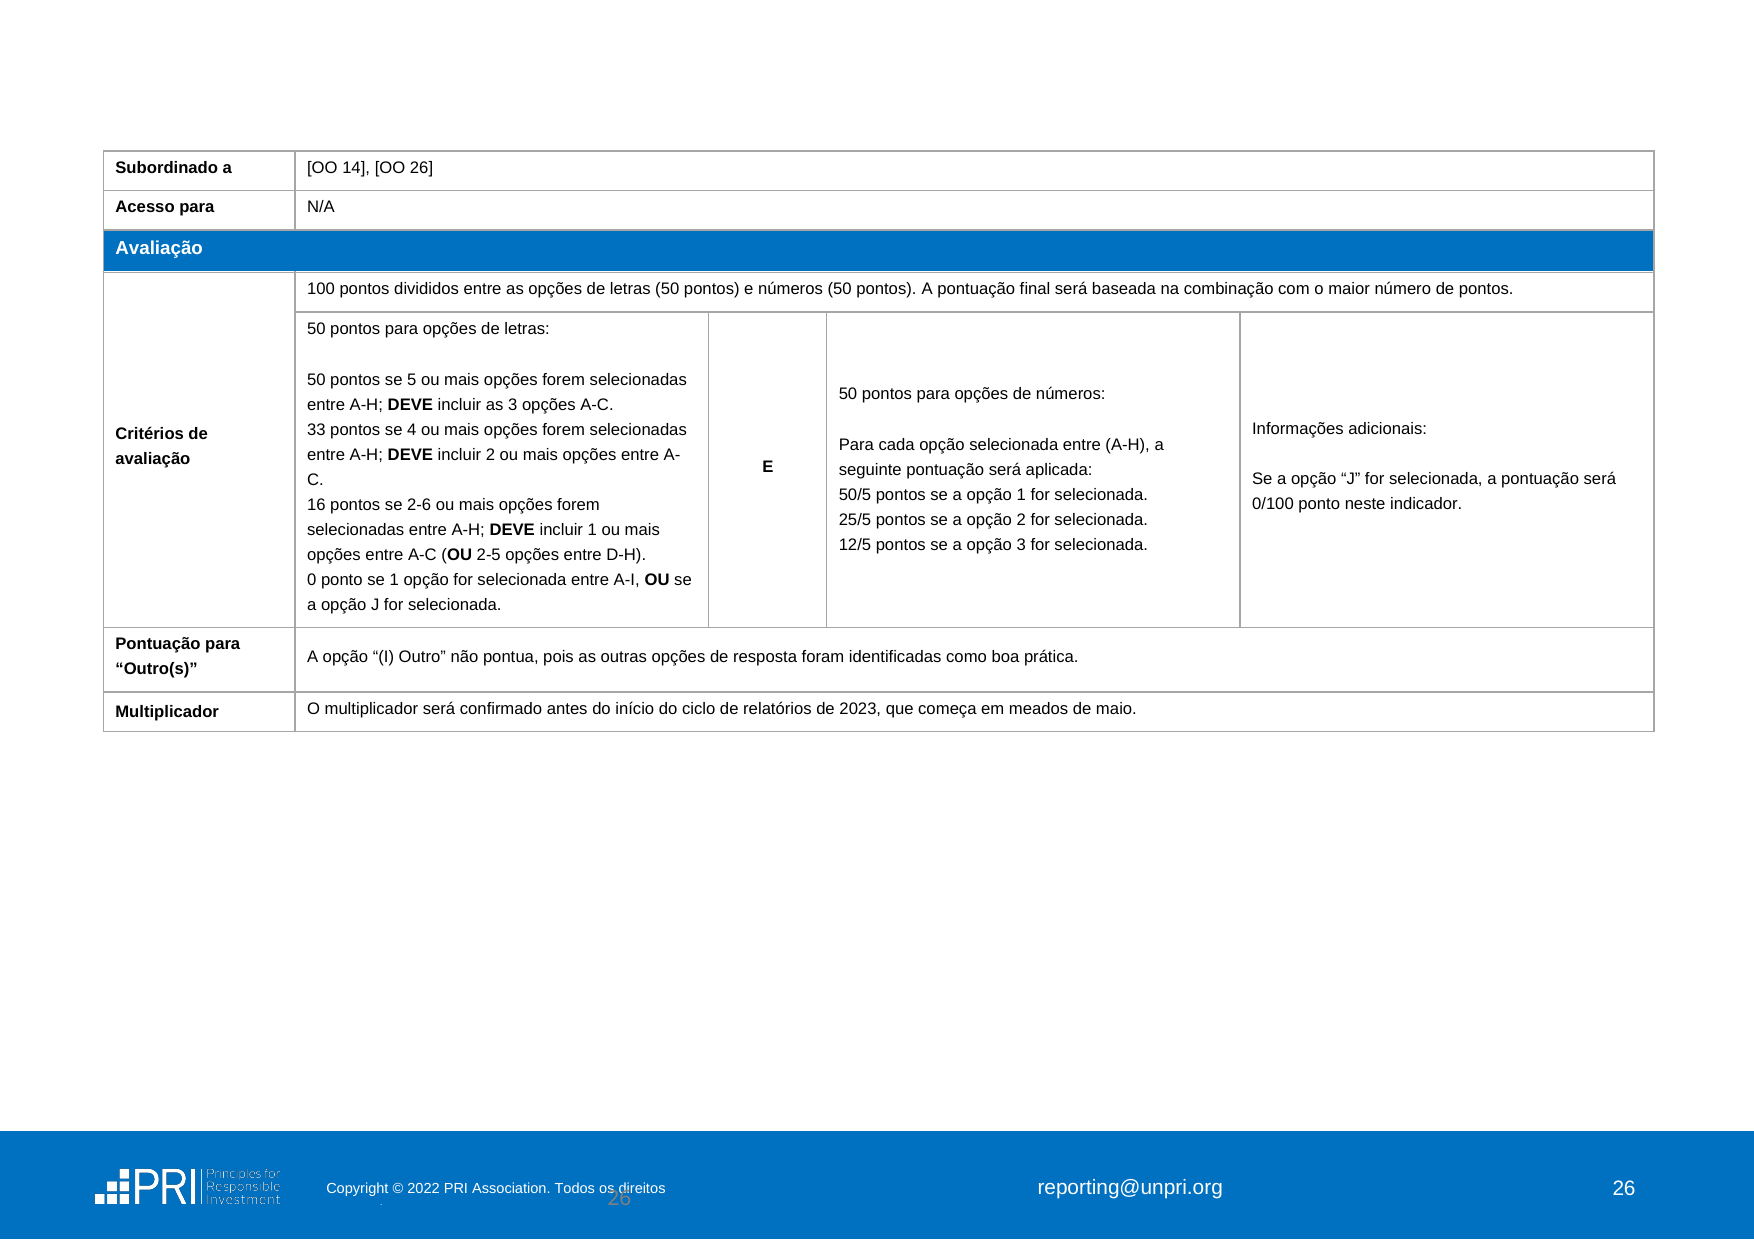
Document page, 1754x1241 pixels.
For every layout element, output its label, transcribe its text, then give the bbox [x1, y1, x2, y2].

table_cell 50 pontos para opções de números: Para cada opção selecionada entre (A-H), a seguinte pontuação será aplicada: 50/5 pontos se a opção 1 for selecionada. 25/5 pontos se a opção 2 for selecionada. 12/5 pontos se a opção 3 for selecionada. [827, 313, 1239, 626]
table_cell Subordinado a [104, 152, 294, 190]
table_cell 100 pontos divididos entre as opções de letras (50 pontos) e números (50 pontos). A pontuação final será baseada na combinação com o maior número de pontos. [296, 273, 1653, 311]
table_cell Avaliação [104, 231, 1653, 271]
table_cell Acesso para [104, 191, 294, 229]
table_cell N/A [296, 191, 1653, 229]
table_cell A opção “(I) Outro” não pontua, pois as outras opções de resposta foram identificadas como boa prática. [296, 628, 1653, 691]
table_cell 50 pontos para opções de letras: 50 pontos se 5 ou mais opções forem selecionadas entre A-H; DEVE incluir as 3 opções A-C. 33 pontos se 4 ou mais opções forem selecionadas entre A-H; DEVE incluir 2 ou mais opções entre A-C. 16 pontos se 2-6 ou mais opções forem selecionadas entre A-H; DEVE incluir 1 ou mais opções entre A-C (OU 2-5 opções entre D-H). 0 ponto se 1 opção for selecionada entre A-I, OU se a opção J for selecionada. [296, 313, 708, 626]
table_cell Informações adicionais: Se a opção “J” for selecionada, a pontuação será 0/100 ponto neste indicador. [1241, 313, 1653, 626]
table_cell E [709, 313, 826, 626]
table_cell Critérios de avaliação [104, 273, 294, 626]
table_cell [OO 14], [OO 26] [296, 152, 1653, 190]
table_cell Pontuação para “Outro(s)” [104, 628, 294, 691]
picture [92, 1166, 282, 1207]
table_cell O multiplicador será confirmado antes do início do ciclo de relatórios de 2023, que começa em meados de maio. [296, 693, 1653, 731]
table_cell Multiplicador [104, 693, 294, 731]
